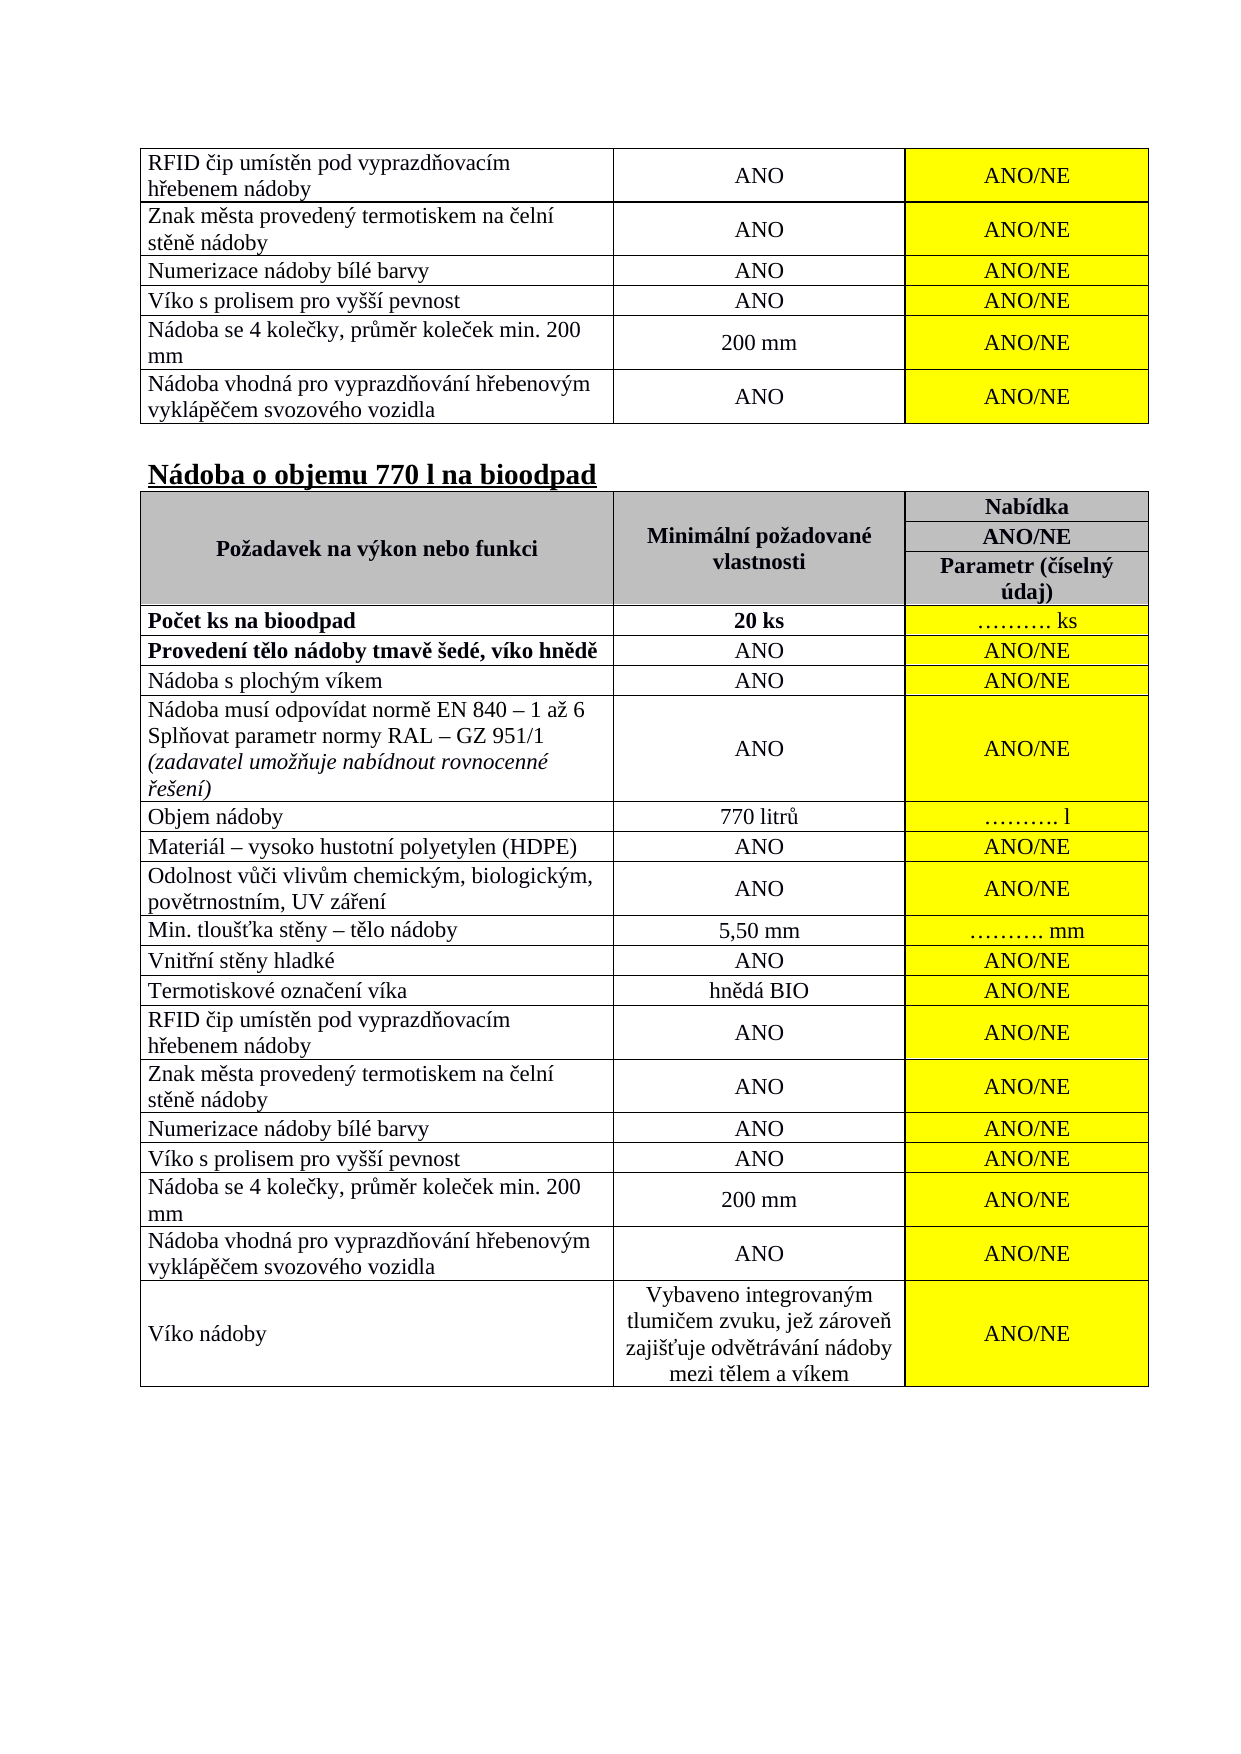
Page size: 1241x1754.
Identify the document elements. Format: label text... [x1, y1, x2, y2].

table_cell ANO/NE [906, 1143, 1148, 1172]
table_header Nabídka [906, 492, 1148, 521]
table_cell ANO/NE [906, 666, 1148, 694]
table_cell Víko s prolisem pro vyšší pevnost [141, 286, 613, 315]
table_header Požadavek na výkon nebo funkci [141, 492, 613, 604]
table_cell ANO [614, 370, 904, 423]
table_cell Nádoba vhodná pro vyprazdňování hřebenovým vyklápěčem svozového vozidla [141, 1227, 613, 1280]
table_cell ANO/NE [906, 316, 1148, 369]
table_cell Počet ks na bioodpad [141, 606, 613, 634]
table_cell ANO/NE [906, 832, 1148, 861]
table_header Minimální požadované vlastnosti [614, 492, 904, 604]
table_cell ANO/NE [906, 149, 1148, 201]
table_cell ANO [614, 1113, 904, 1142]
table_cell ………. ks [906, 606, 1148, 634]
table_cell Odolnost vůči vlivům chemickým, biologickým, povětrnostním, UV záření [141, 862, 613, 915]
table_cell ANO/NE [906, 1281, 1148, 1386]
table_cell Znak města provedený termotiskem na čelní stěně nádoby [141, 203, 613, 255]
table_cell ………. l [906, 802, 1148, 831]
table_cell ANO/NE [906, 1060, 1148, 1112]
table_cell ANO [614, 149, 904, 201]
table_cell ANO/NE [906, 1227, 1148, 1280]
table_cell ANO [614, 203, 904, 255]
table_cell ANO/NE [906, 286, 1148, 315]
table_cell ANO/NE [906, 1173, 1148, 1226]
table_cell 770 litrů [614, 802, 904, 831]
table_cell ANO [614, 286, 904, 315]
table_cell Termotiskové označení víka [141, 976, 613, 1005]
table_cell Nádoba se 4 kolečky, průměr koleček min. 200 mm [141, 316, 613, 369]
table_cell Objem nádoby [141, 802, 613, 831]
table_cell ANO/NE [906, 976, 1148, 1005]
table_cell 200 mm [614, 316, 904, 369]
table_cell Znak města provedený termotiskem na čelní stěně nádoby [141, 1060, 613, 1112]
table_cell ANO [614, 696, 904, 801]
table_cell Numerizace nádoby bílé barvy [141, 256, 613, 285]
table_cell Numerizace nádoby bílé barvy [141, 1113, 613, 1142]
table_cell RFID čip umístěn pod vyprazdňovacím hřebenem nádoby [141, 149, 613, 201]
table_cell ANO/NE [906, 862, 1148, 915]
table_cell ANO [614, 636, 904, 664]
table_cell 200 mm [614, 1173, 904, 1226]
table_cell Vnitřní stěny hladké [141, 946, 613, 975]
table_cell ANO [614, 862, 904, 915]
table_cell ANO/NE [906, 636, 1148, 664]
table_cell Vybaveno integrovaným tlumičem zvuku, jež zároveň zajišťuje odvětrávání nádoby mezi tělem a víkem [614, 1281, 904, 1386]
table_cell Materiál – vysoko hustotní polyetylen (HDPE) [141, 832, 613, 861]
table_cell ………. mm [906, 916, 1148, 945]
table_cell Min. tloušťka stěny – tělo nádoby [141, 916, 613, 945]
table_cell ANO/NE [906, 946, 1148, 975]
table_cell ANO/NE [906, 203, 1148, 255]
table_cell Nádoba vhodná pro vyprazdňování hřebenovým vyklápěčem svozového vozidla [141, 370, 613, 423]
table_cell ANO [614, 1227, 904, 1280]
table_cell ANO [614, 832, 904, 861]
table_cell ANO/NE [906, 256, 1148, 285]
table_cell ANO [614, 1060, 904, 1112]
table_cell ANO [614, 1143, 904, 1172]
table_cell ANO/NE [906, 696, 1148, 801]
table_cell Parametr (číselný údaj) [906, 552, 1148, 604]
table_cell ANO/NE [906, 370, 1148, 423]
table_cell ANO [614, 256, 904, 285]
table_cell ANO [614, 1006, 904, 1058]
table_cell ANO [614, 666, 904, 694]
table_cell Nádoba musí odpovídat normě EN 840 – 1 až 6 Splňovat parametr normy RAL – GZ 951/1 (zadavatel umožňuje nabídnout rovnocenné řešení) [141, 696, 613, 801]
table_cell ANO/NE [906, 1006, 1148, 1058]
table_cell 5,50 mm [614, 916, 904, 945]
text Nádoba o objemu 770 l na bioodpad [148, 457, 1092, 491]
table_cell hnědá BIO [614, 976, 904, 1005]
table_cell Nádoba se 4 kolečky, průměr koleček min. 200 mm [141, 1173, 613, 1226]
table_cell ANO/NE [906, 1113, 1148, 1142]
table_cell ANO [614, 946, 904, 975]
table_cell Nádoba s plochým víkem [141, 666, 613, 694]
table_cell Provedení tělo nádoby tmavě šedé, víko hnědě [141, 636, 613, 664]
table_cell Víko s prolisem pro vyšší pevnost [141, 1143, 613, 1172]
table_cell RFID čip umístěn pod vyprazdňovacím hřebenem nádoby [141, 1006, 613, 1058]
table_cell 20 ks [614, 606, 904, 634]
table_cell ANO/NE [906, 522, 1148, 551]
table_cell Víko nádoby [141, 1281, 613, 1386]
